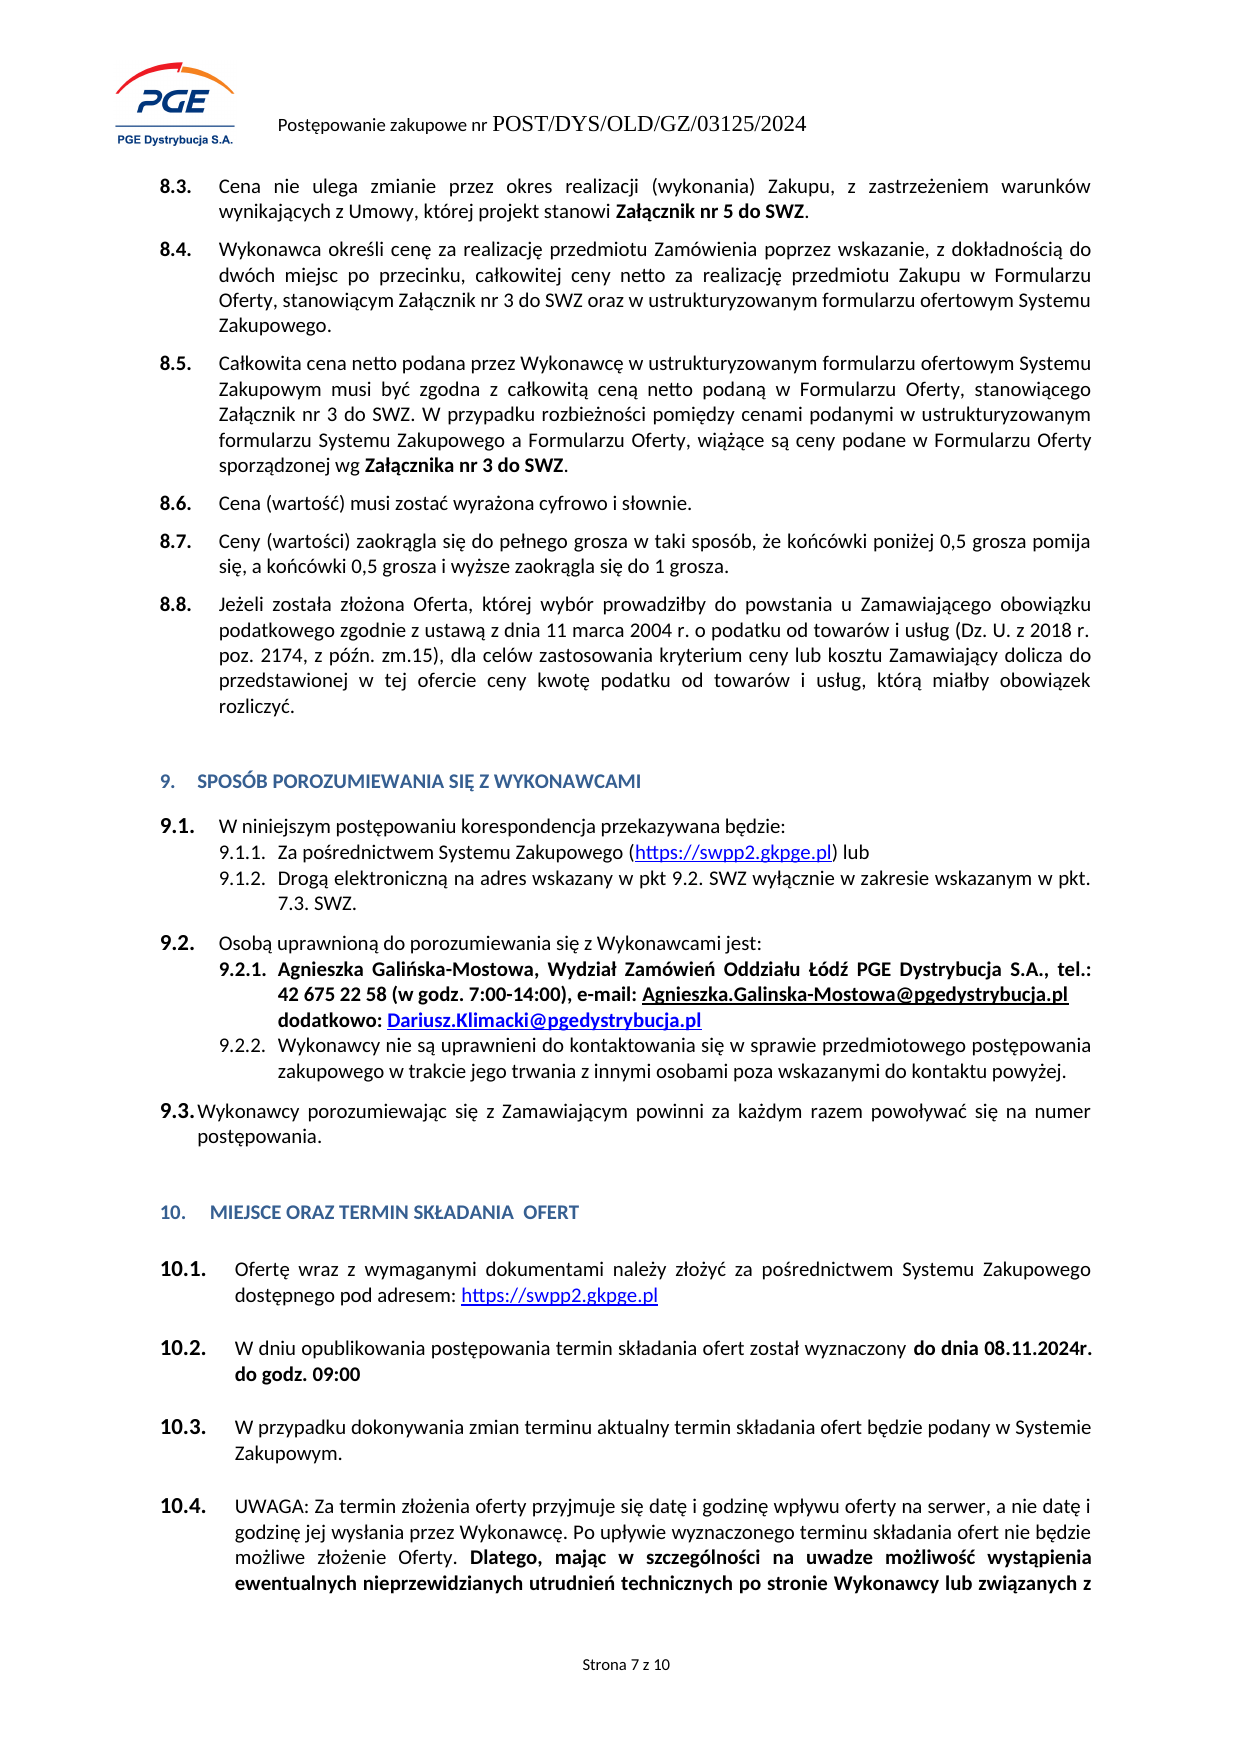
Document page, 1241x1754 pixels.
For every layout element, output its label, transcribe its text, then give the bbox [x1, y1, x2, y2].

list Cena (wartość) musi zostać wyrażona cyfrowo i słownie. [159, 490, 1093, 516]
list dodatkowo: Dariusz.Klimacki@pgedystrybucja.pl [278, 1007, 1093, 1032]
list Agnieszka Galińska-Mostowa, Wydział Zamówień Oddziału Łódź PGE Dystrybucja S.A., tel.: 42 675 22 58 (w godz. 7:00-14:00), e-mail: Agnieszka.Galinska-Mostowa@pgedystrybucja.pl [218, 956, 1093, 1007]
list Całkowita cena netto podana przez Wykonawcę w ustrukturyzowanym formularzu ofertowym Systemu Zakupowym musi być zgodna z całkowitą ceną netto podaną w Formularzu Oferty, stanowiącego Załącznik nr 3 do SWZ. W przypadku rozbieżności pomiędzy cenami podanymi w ustrukturyzowanym formularzu Systemu Zakupowego a Formularzu Oferty, wiążące są ceny podane w Formularzu Oferty sporządzonej wg Załącznika nr 3 do SWZ. [159, 351, 1093, 478]
subtitle SPOSÓB POROZUMIEWANIA SIĘ Z WYKONAWCAMI [159, 768, 1093, 794]
list Drogą elektroniczną na adres wskazany w pkt 9.2. SWZ wyłącznie w zakresie wskazanym w pkt. 7.3. SWZ. [218, 865, 1093, 916]
list Ceny (wartości) zaokrągla się do pełnego grosza w taki sposób, że końcówki poniżej 0,5 grosza pomija się, a końcówki 0,5 grosza i wyższe zaokrągla się do 1 grosza. [159, 528, 1093, 579]
list Ofertę wraz z wymaganymi dokumentami należy złożyć za pośrednictwem Systemu Zakupowego dostępnego pod adresem: https://swpp2.gkpge.pl [159, 1254, 1093, 1308]
list Cena nie ulega zmianie przez okres realizacji (wykonania) Zakupu, z zastrzeżeniem warunków wynikających z Umowy, której projekt stanowi Załącznik nr 5 do SWZ. [159, 173, 1093, 224]
list W niniejszym postępowaniu korespondencja przekazywana będzie: [159, 811, 1093, 839]
list W przypadku dokonywania zmian terminu aktualny termin składania ofert będzie podany w Systemie Zakupowym. [159, 1412, 1093, 1466]
list Wykonawca określi cenę za realizację przedmiotu Zamówienia poprzez wskazanie, z dokładnością do dwóch miejsc po przecinku, całkowitej ceny netto za realizację przedmiotu Zakupu w Formularzu Oferty, stanowiącym Załącznik nr 3 do SWZ oraz w ustrukturyzowanym formularzu ofertowym Systemu Zakupowego. [159, 236, 1093, 338]
picture [113, 60, 237, 148]
list Osobą uprawnioną do porozumiewania się z Wykonawcami jest: [159, 928, 1093, 956]
subtitle MIEJSCE ORAZ TERMIN SKŁADANIA OFERT [159, 1199, 1093, 1224]
list Za pośrednictwem Systemu Zakupowego (https://swpp2.gkpge.pl) lub [218, 839, 1093, 865]
list W dniu opublikowania postępowania termin składania ofert został wyznaczony do dnia 08.11.2024r. do godz. 09:00 [159, 1333, 1093, 1387]
list Wykonawcy nie są uprawnieni do kontaktowania się w sprawie przedmiotowego postępowania zakupowego w trakcie jego trwania z innymi osobami poza wskazanymi do kontaktu powyżej. [218, 1032, 1093, 1083]
list Jeżeli została złożona Oferta, której wybór prowadziłby do powstania u Zamawiającego obowiązku podatkowego zgodnie z ustawą z dnia 11 marca 2004 r. o podatku od towarów i usług (Dz. U. z 2018 r. poz. 2174, z późn. zm.15), dla celów zastosowania kryterium ceny lub kosztu Zamawiający dolicza do przedstawionej w tej ofercie ceny kwotę podatku od towarów i usług, którą miałby obowiązek rozliczyć. [159, 591, 1093, 718]
list Wykonawcy porozumiewając się z Zamawiającym powinni za każdym razem powoływać się na numer postępowania. [159, 1096, 1093, 1149]
